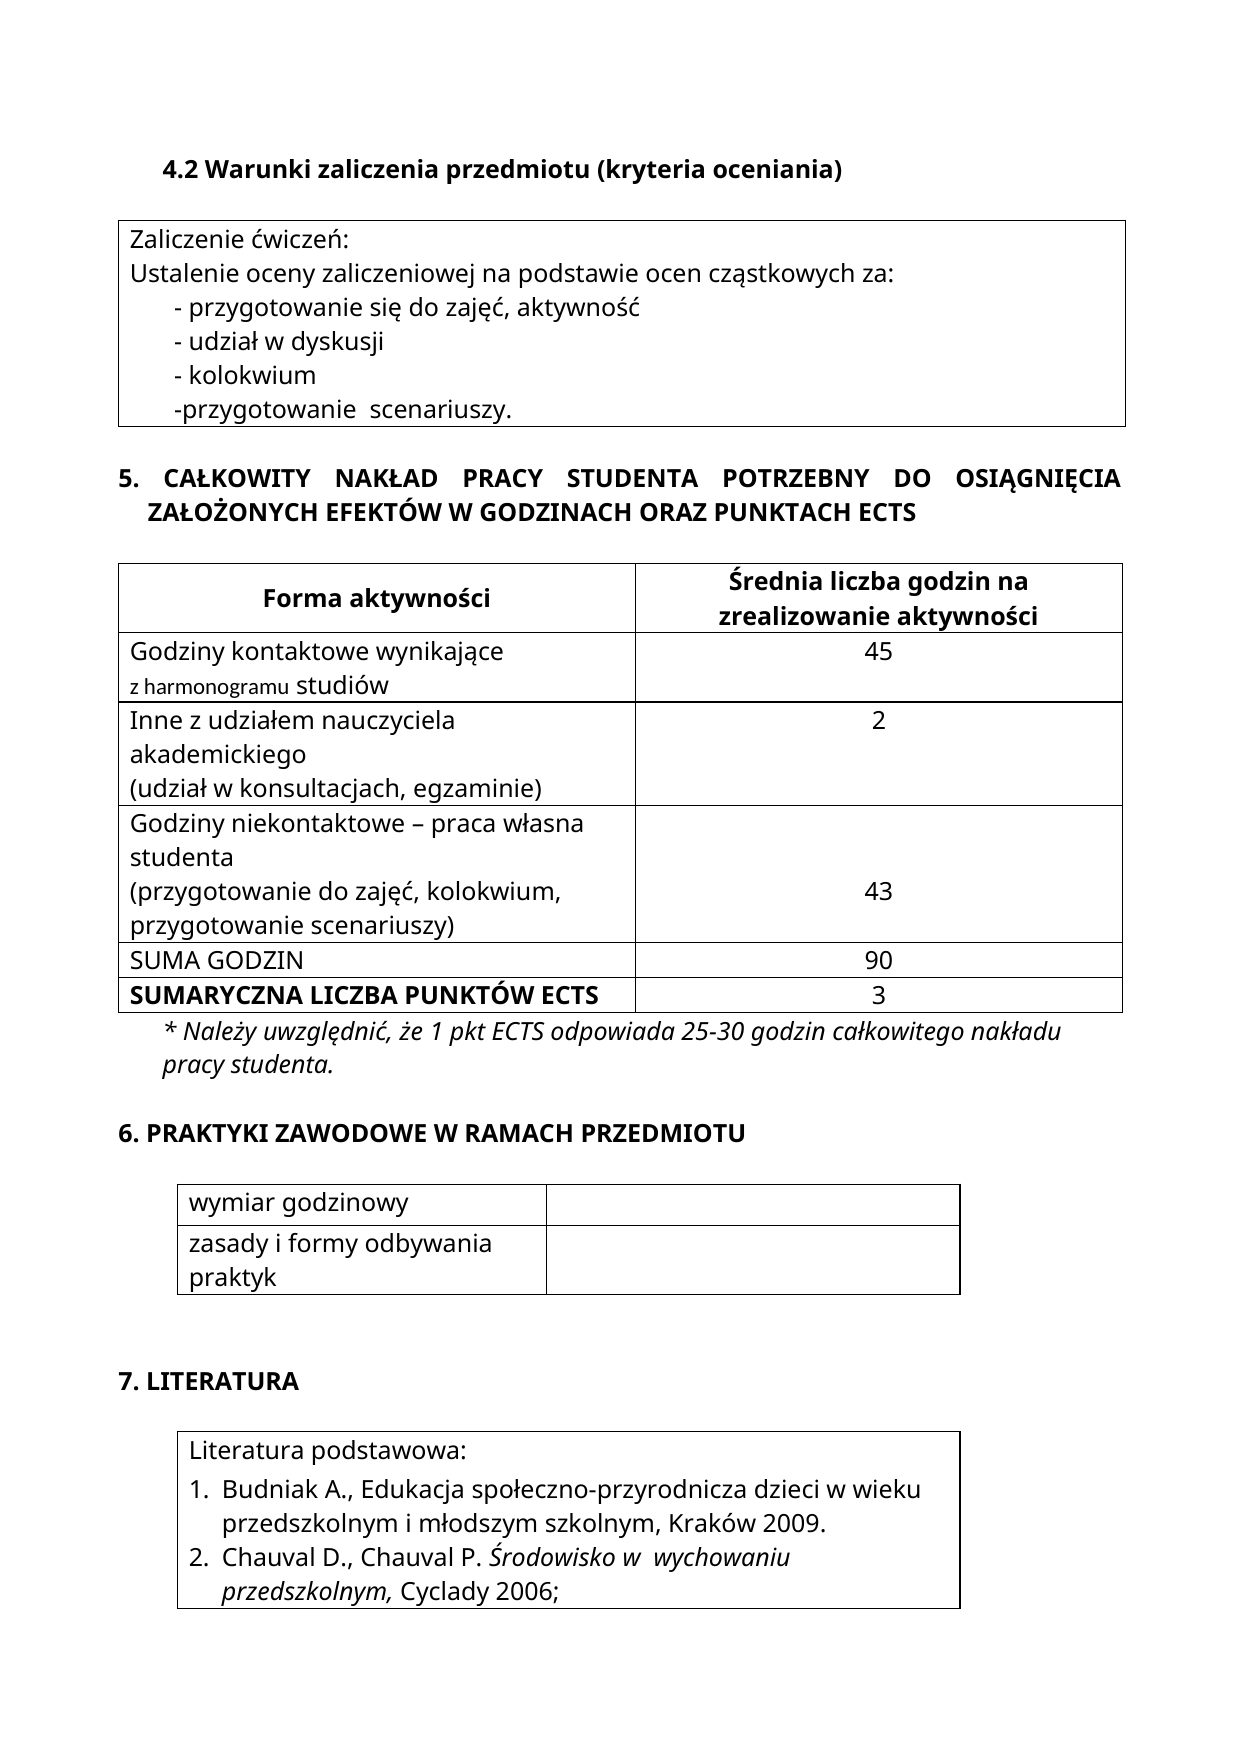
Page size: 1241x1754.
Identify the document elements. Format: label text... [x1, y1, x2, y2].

table_cell zasady i formy odbywania praktyk [178, 1226, 546, 1294]
table_cell Godziny niekontaktowe – praca własna studenta (przygotowanie do zajęć, kolokwium, przygotowanie scenariuszy) [119, 806, 635, 942]
text 6. PRAKTYKI ZAWODOWE W RAMACH PRZEDMIOTU [118, 1115, 1122, 1149]
table_header Forma aktywności [119, 564, 635, 632]
table_header Zaliczenie ćwiczeń: Ustalenie oceny zaliczeniowej na podstawie ocen cząstkowych za: - przygotowanie się do zajęć, aktywność - udział w dyskusji - kolokwium -przygotowanie scenariuszy. [119, 221, 1125, 426]
text 5. CAŁKOWITY NAKŁAD PRACY STUDENTA POTRZEBNY DO OSIĄGNIĘCIA ZAŁOŻONYCH EFEKTÓW W GODZINACH ORAZ PUNKTACH ECTS [118, 461, 1122, 529]
table_cell 3 [636, 978, 1122, 1012]
table_cell 2 [636, 703, 1122, 804]
table_header wymiar godzinowy [178, 1185, 546, 1225]
table_cell 45 [636, 633, 1122, 701]
table_cell 43 [636, 806, 1122, 942]
table_cell 90 [636, 943, 1122, 977]
text 7. LITERATURA [118, 1363, 1122, 1397]
table_cell Godziny kontaktowe wynikające z harmonogramu studiów [119, 633, 635, 701]
table_header [547, 1185, 959, 1225]
text 4.2 Warunki zaliczenia przedmiotu (kryteria oceniania) [162, 152, 1122, 186]
table_header Średnia liczba godzin na zrealizowanie aktywności [636, 564, 1122, 632]
table_cell SUMA GODZIN [119, 943, 635, 977]
table_cell SUMARYCZNA LICZBA PUNKTÓW ECTS [119, 978, 635, 1012]
table_cell [547, 1226, 959, 1294]
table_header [178, 1432, 959, 1608]
table_cell Inne z udziałem nauczyciela akademickiego (udział w konsultacjach, egzaminie) [119, 703, 635, 804]
text * Należy uwzględnić, że 1 pkt ECTS odpowiada 25-30 godzin całkowitego nakładu pracy studenta. [162, 1013, 1122, 1081]
